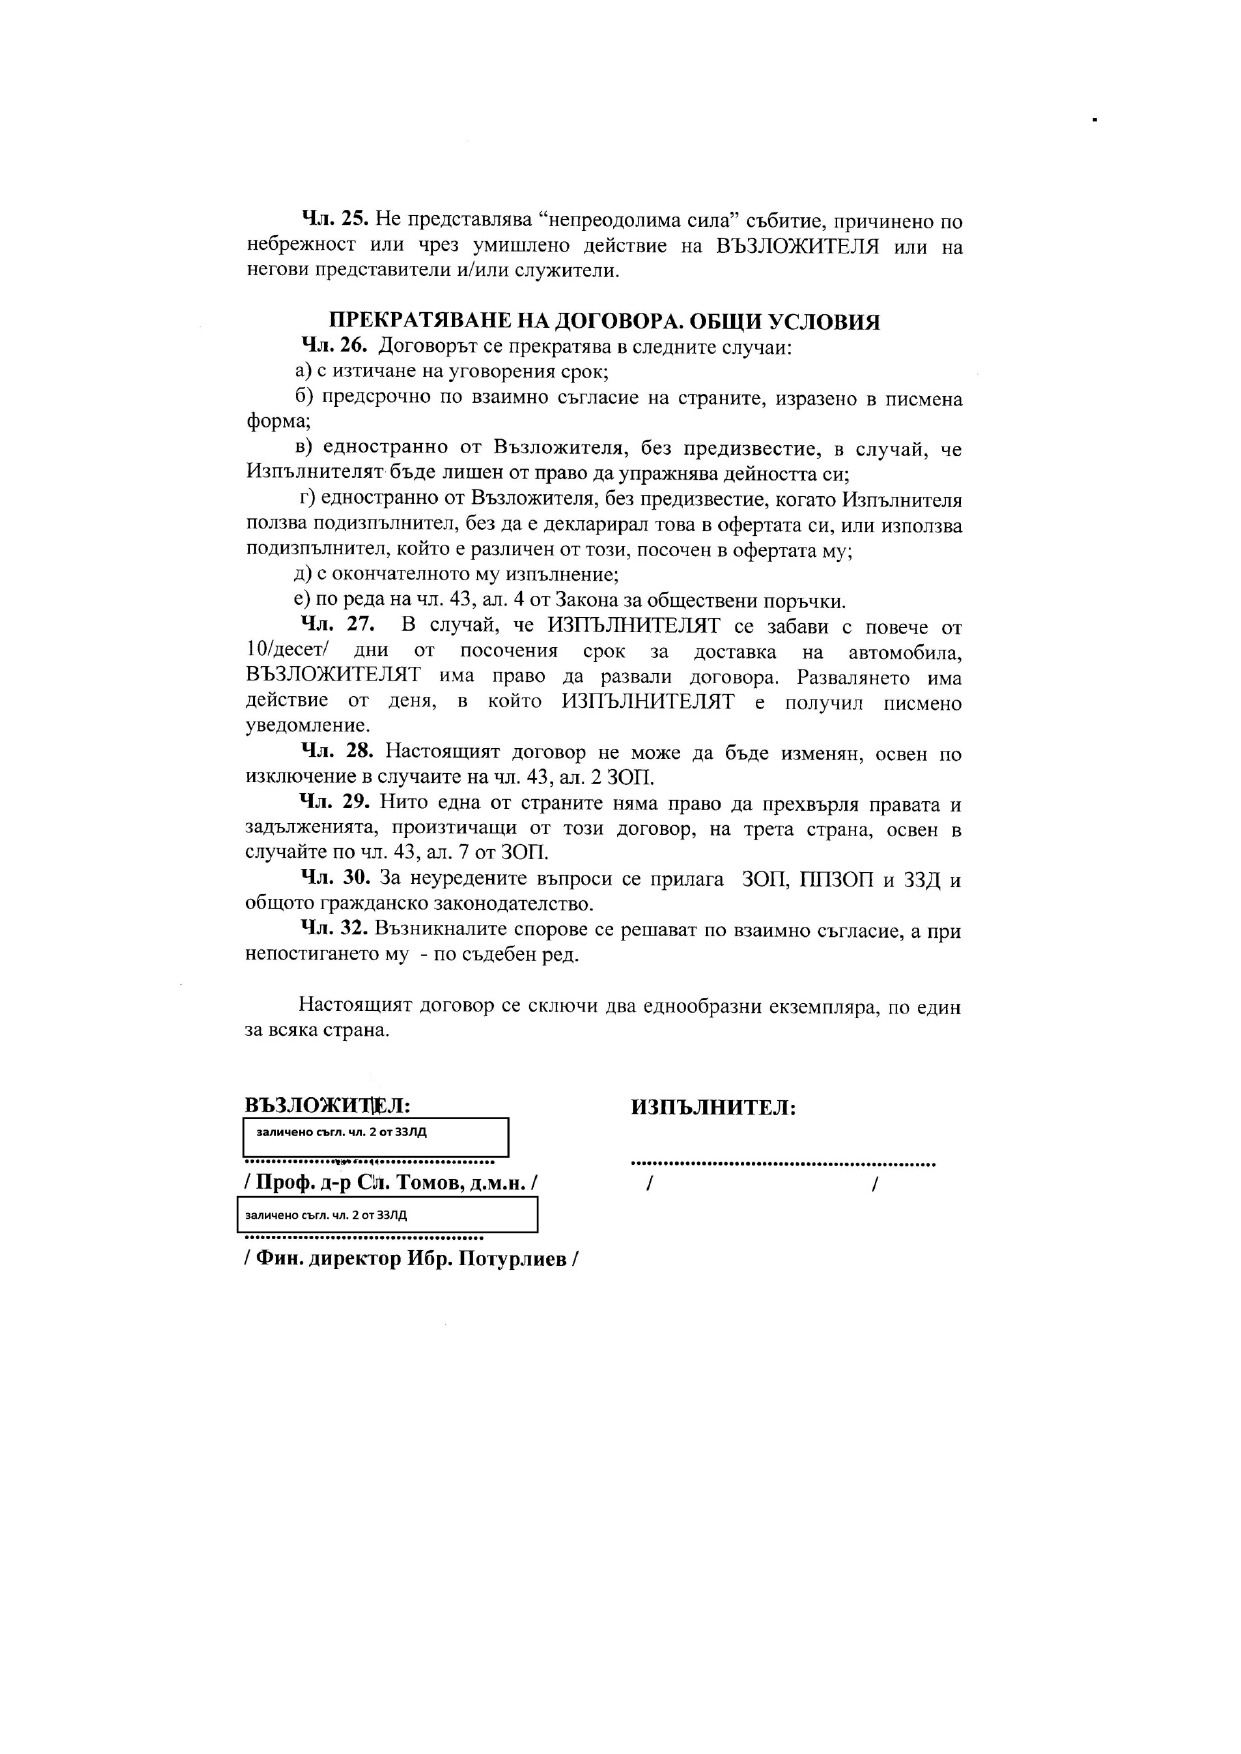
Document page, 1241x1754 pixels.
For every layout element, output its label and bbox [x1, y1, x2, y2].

picture [141, 118, 1099, 1434]
